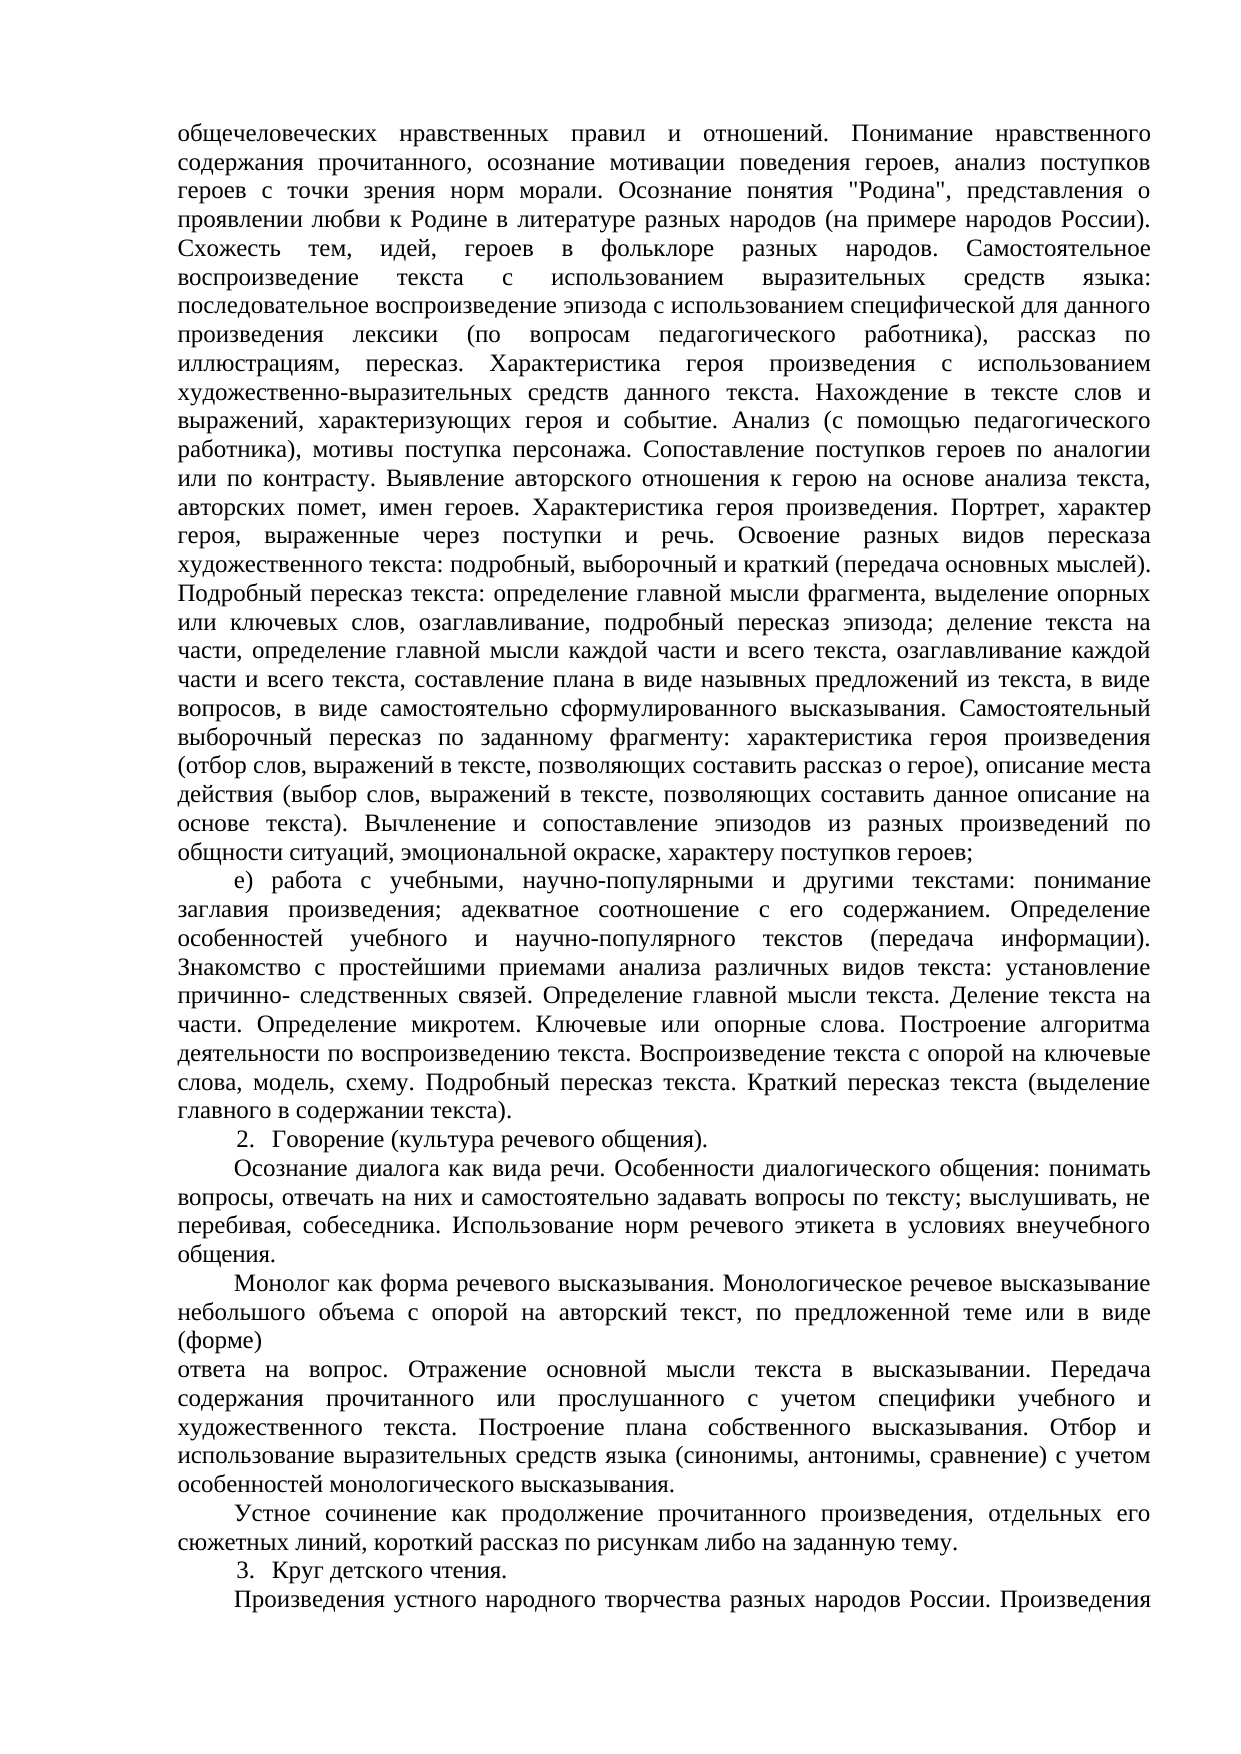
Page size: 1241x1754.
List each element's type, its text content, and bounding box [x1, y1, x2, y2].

text Осознание диалога как вида речи. Особенности диалогического общения: понимать вопросы, отвечать на них и самостоятельно задавать вопросы по тексту; выслушивать, не перебивая, собеседника. Использование норм речевого этикета в условиях внеучебного общения. [177, 1153, 1151, 1268]
text Устное сочинение как продолжение прочитанного произведения, отдельных его сюжетных линий, короткий рассказ по рисункам либо на заданную тему. [177, 1498, 1151, 1556]
list Говорение (культура речевого общения). [177, 1124, 1151, 1153]
text Монолог как форма речевого высказывания. Монологическое речевое высказывание небольшого объема с опорой на авторский текст, по предложенной теме или в виде (форме) [177, 1268, 1151, 1354]
text е) работа с учебными, научно-популярными и другими текстами: понимание заглавия произведения; адекватное соотношение с его содержанием. Определение особенностей учебного и научно-популярного текстов (передача информации). Знакомство с простейшими приемами анализа различных видов текста: установление причинно- следственных связей. Определение главной мысли текста. Деление текста на части. Определение микротем. Ключевые или опорные слова. Построение алгоритма деятельности по воспроизведению текста. Воспроизведение текста с опорой на ключевые слова, модель, схему. Подробный пересказ текста. Краткий пересказ текста (выделение главного в содержании текста). [177, 866, 1151, 1124]
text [177, 1584, 1151, 1613]
list Круг детского чтения. [177, 1556, 1151, 1584]
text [177, 118, 1151, 866]
text ответа на вопрос. Отражение основной мысли текста в высказывании. Передача содержания прочитанного или прослушанного с учетом специфики учебного и художественного текста. Построение плана собственного высказывания. Отбор и использование выразительных средств языка (синонимы, антонимы, сравнение) с учетом особенностей монологического высказывания. [177, 1354, 1151, 1498]
